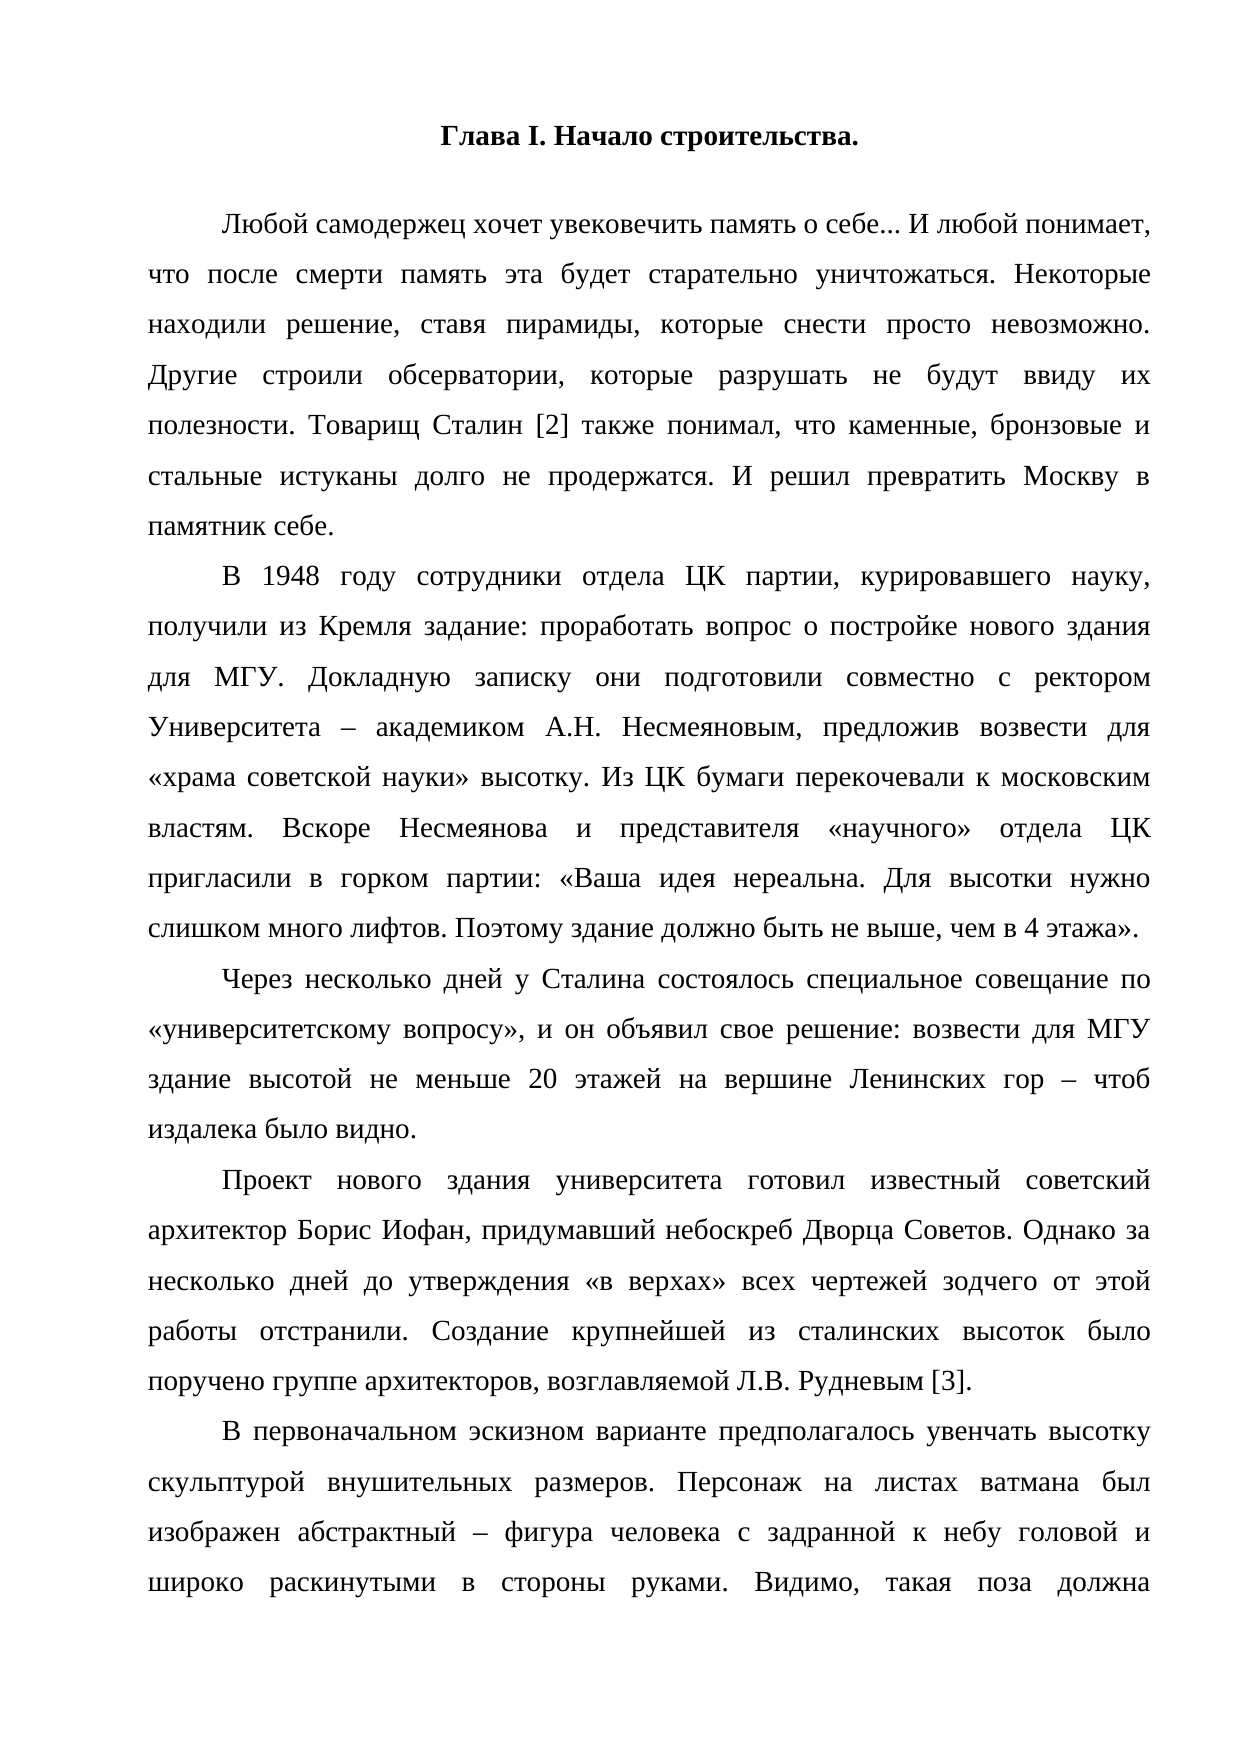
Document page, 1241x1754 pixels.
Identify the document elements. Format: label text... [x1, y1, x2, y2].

text В 1948 году сотрудники отдела ЦК партии, курировавшего науку, получили из Кремля задание: проработать вопрос о постройке нового здания для МГУ. Докладную записку они подготовили совместно с ректором Университета – академиком А.Н. Несмеяновым, предложив возвести для «храма советской науки» высотку. Из ЦК бумаги перекочевали к московским властям. Вскоре Несмеянова и представителя «научного» отдела ЦК пригласили в горком партии: «Ваша идея нереальна. Для высотки нужно слишком много лифтов. Поэтому здание должно быть не выше, чем в 4 этажа». [148, 558, 1152, 944]
text Глава I. Начало строительства. [148, 118, 1152, 152]
text Любой самодержец хочет увековечить память о себе... И любой понимает, что после смерти память эта будет старательно уничтожаться. Некоторые находили решение, ставя пирамиды, которые снести просто невозможно. Другие строили обсерватории, которые разрушать не будут ввиду их полезности. Товарищ Сталин [2] также понимал, что каменные, бронзовые и стальные истуканы долго не продержатся. И решил превратить Москву в памятник себе. [148, 206, 1152, 541]
text Через несколько дней у Сталина состоялось специальное совещание по «университетскому вопросу», и он объявил свое решение: возвести для МГУ здание высотой не меньше 20 этажей на вершине Ленинских гор – чтоб издалека было видно. [148, 961, 1152, 1145]
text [148, 1413, 1152, 1598]
text Проект нового здания университета готовил известный советский архитектор Борис Иофан, придумавший небоскреб Дворца Советов. Однако за несколько дней до утверждения «в верхах» всех чертежей зодчего от этой работы отстранили. Создание крупнейшей из сталинских высоток было поручено группе архитекторов, возглавляемой Л.В. Рудневым [3]. [148, 1162, 1152, 1397]
